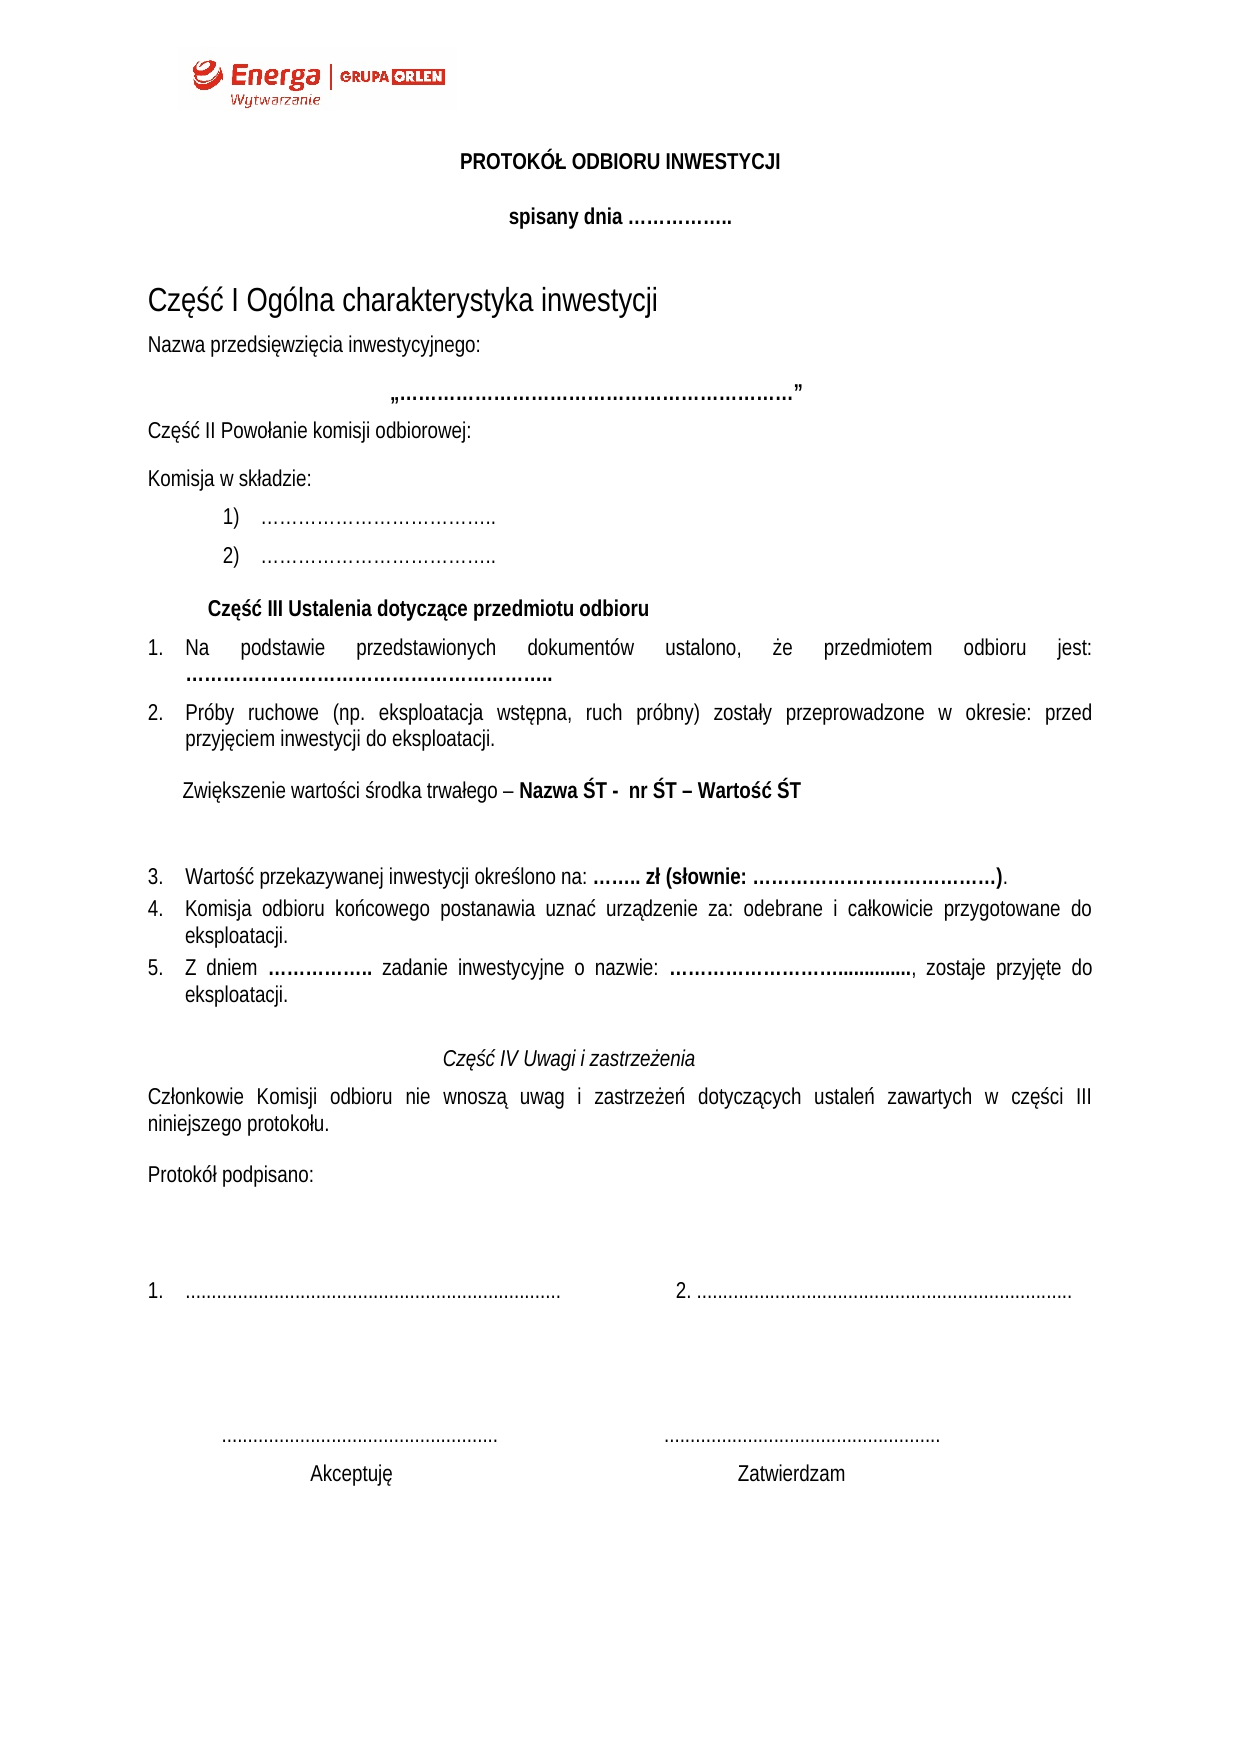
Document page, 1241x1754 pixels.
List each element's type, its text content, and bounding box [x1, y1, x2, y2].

subtitle Część III Ustalenia dotyczące przedmiotu odbioru [204, 595, 1093, 621]
subtitle Część I Ogólna charakterystyka inwestycji [148, 281, 1093, 319]
list Komisja odbioru końcowego postanawia uznać urządzenie za: odebrane i całkowicie przygotowane do eksploatacji. [148, 895, 1093, 948]
text PROTOKÓŁ ODBIORU INWESTYCJI [148, 148, 1093, 174]
list Z dniem …………….. zadanie inwestycyjne o nazwie: ……………………….............., zostaje przyjęte do eksploatacji. [148, 954, 1093, 1007]
text Członkowie Komisji odbioru nie wnoszą uwag i zastrzeżeń dotyczących ustaleń zawartych w części III niniejszego protokołu. [148, 1083, 1093, 1136]
text „………………………………………………………” [0, 378, 1093, 405]
list Wartość przekazywanej inwestycji określono na: …….. zł (słownie: …………………………………). [148, 863, 1093, 889]
list ……………………………….. [223, 542, 1093, 568]
subtitle Część IV Uwagi i zastrzeżenia [407, 1044, 1093, 1071]
picture [176, 47, 457, 110]
list ……………………………….. [223, 503, 1093, 530]
list Na podstawie przedstawionych dokumentów ustalono, że przedmiotem odbioru jest: ………………………………………………….. [148, 634, 1093, 686]
text Protokół podpisano: [148, 1161, 1093, 1187]
text Część II Powołanie komisji odbiorowej: [148, 417, 1093, 444]
text spisany dnia …………….. [148, 203, 1093, 229]
text ..................................................... ..................................................... [185, 1421, 1093, 1448]
list Zwiększenie wartości środka trwałego – Nazwa ŚT - nr ŚT – Wartość ŚT [0, 777, 1093, 803]
text Akceptuję Zatwierdzam [221, 1460, 1093, 1515]
text Komisja w składzie: [148, 464, 1093, 491]
list ........................................................................ 2. ........................................................................ [148, 1277, 1093, 1303]
list Próby ruchowe (np. eksploatacja wstępna, ruch próbny) zostały przeprowadzone w okresie: przed przyjęciem inwestycji do eksploatacji. [148, 699, 1093, 752]
text Nazwa przedsięwzięcia inwestycyjnego: [148, 331, 1093, 358]
